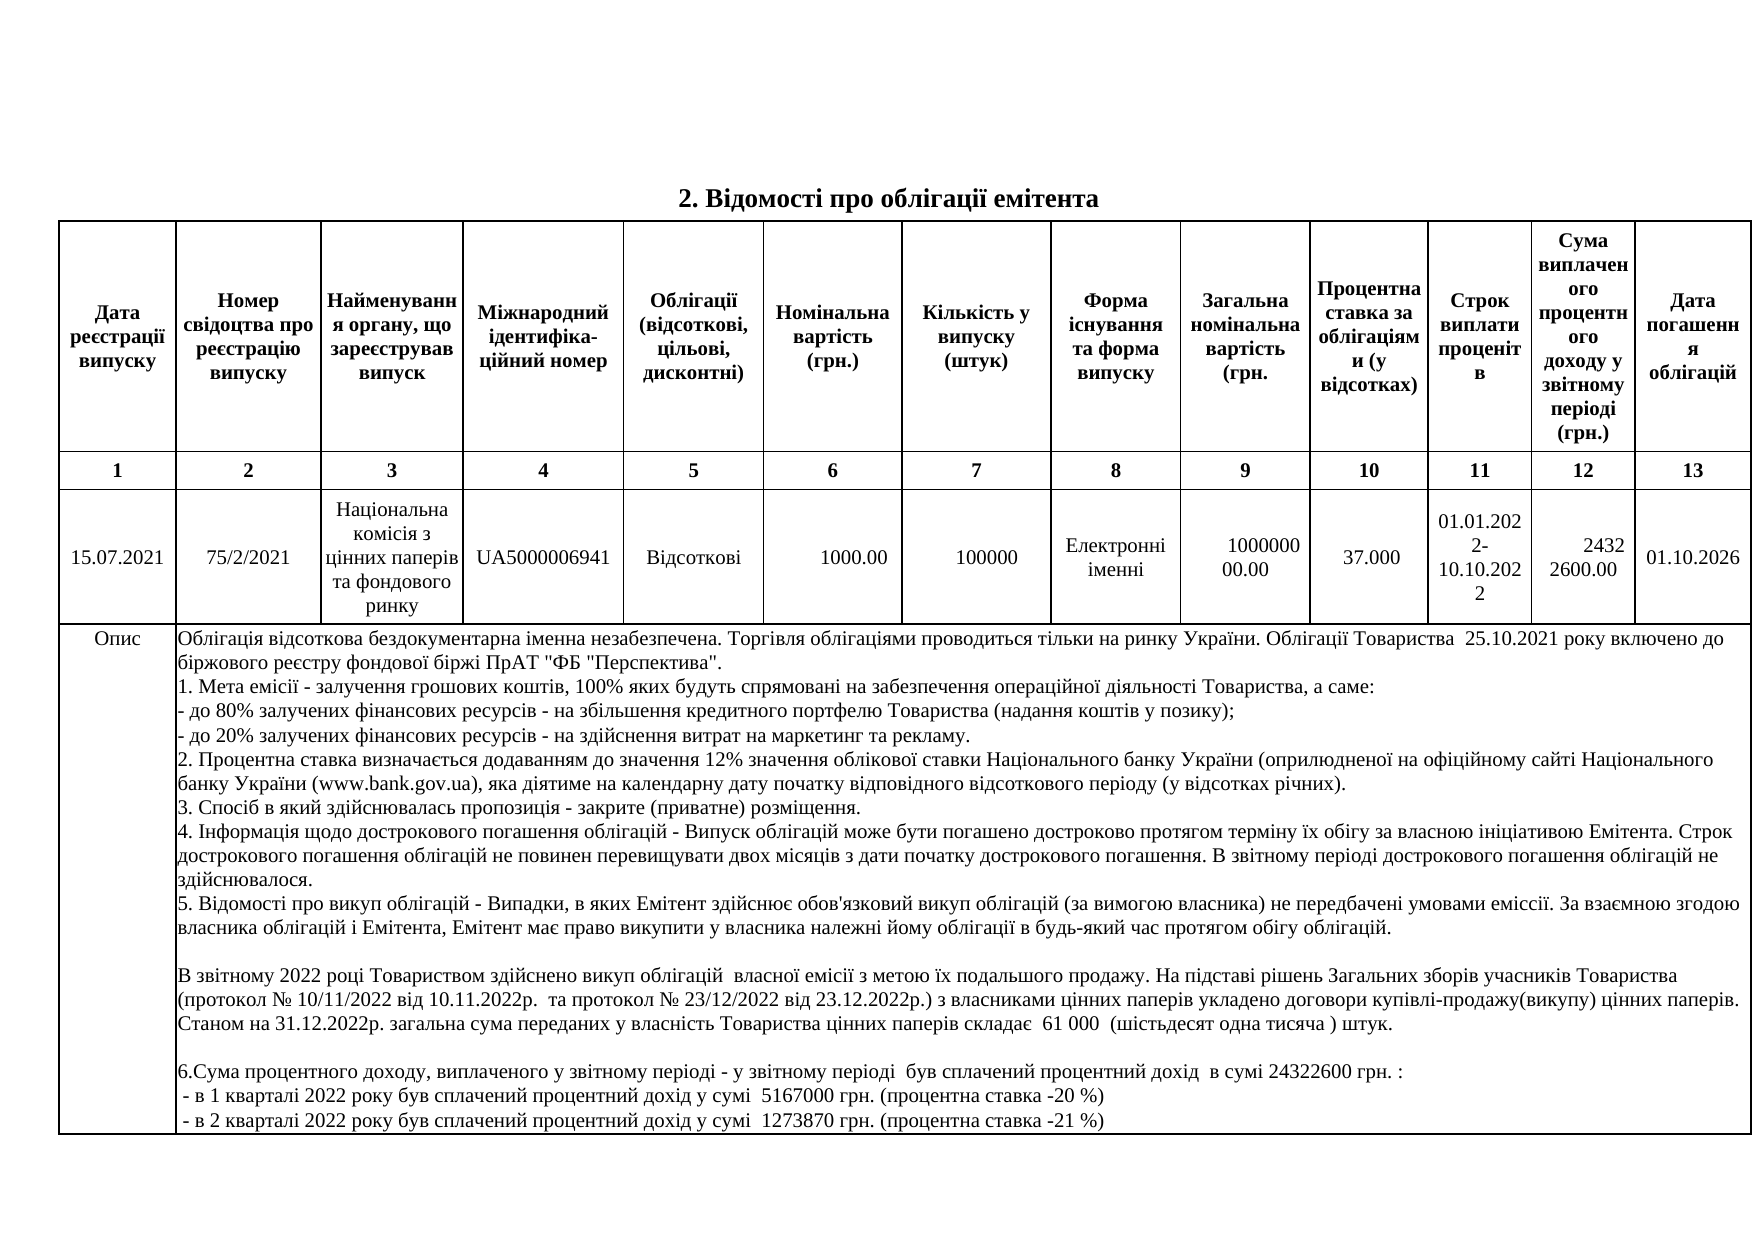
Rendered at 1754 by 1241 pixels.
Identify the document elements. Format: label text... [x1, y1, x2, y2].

table_header Строк виплати проценітв [1429, 222, 1531, 451]
table_cell 01.01.2022-10.10.2022 [1429, 490, 1531, 623]
table_header Процентна ставка за облігаціями (у відсотках) [1311, 222, 1427, 451]
table_cell Електроннi iменнi [1052, 490, 1180, 623]
table_cell 12 [1532, 452, 1634, 489]
table_cell 100000 [903, 490, 1050, 623]
table_cell 13 [1636, 452, 1750, 489]
table_header Кількість у випуску (штук) [903, 222, 1050, 451]
table_cell 2 [177, 452, 320, 489]
table_header 2. Відомості про облігації емітента [63, 176, 1714, 220]
table_header Найменування органу, що зареєстрував випуск [322, 222, 462, 451]
table_cell 100000000.00 [1181, 490, 1309, 623]
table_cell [177, 625, 1750, 1133]
table_header Облігації (відсоткові, цільові, дисконтні) [624, 222, 763, 451]
table_cell 1000.00 [764, 490, 901, 623]
table_cell Опис [60, 625, 175, 1133]
table_cell Відсоткові [624, 490, 763, 623]
table_cell 15.07.2021 [60, 490, 175, 623]
table_cell 37.000 [1311, 490, 1427, 623]
table_cell 11 [1429, 452, 1531, 489]
table_header Номінальна вартість (грн.) [764, 222, 901, 451]
table_cell 3 [322, 452, 462, 489]
table_cell 75/2/2021 [177, 490, 320, 623]
table_header Сума виплаченого процентного доходу у звітному періоді (грн.) [1532, 222, 1634, 451]
table_cell 10 [1311, 452, 1427, 489]
table_cell 4 [464, 452, 623, 489]
table_cell 9 [1181, 452, 1309, 489]
table_cell Нацiональна комiсiя з цiнних паперiв та фондового ринку [322, 490, 462, 623]
table_header Дата погашення облігацій [1636, 222, 1750, 451]
table_header Дата реєстрації випуску [60, 222, 175, 451]
table_cell 01.10.2026 [1636, 490, 1750, 623]
table_header Загальна номінальна вартість (грн. [1181, 222, 1309, 451]
table_cell 1 [60, 452, 175, 489]
table_cell 8 [1052, 452, 1180, 489]
table_header Міжнародний ідентифіка-ційний номер [464, 222, 623, 451]
table_cell 7 [903, 452, 1050, 489]
table_header Номер свідоцтва про реєстрацію випуску [177, 222, 320, 451]
table_header Форма існування та форма випуску [1052, 222, 1180, 451]
table_cell 6 [764, 452, 901, 489]
table_cell 24322600.00 [1532, 490, 1634, 623]
table_cell 5 [624, 452, 763, 489]
table_cell UA5000006941 [464, 490, 623, 623]
